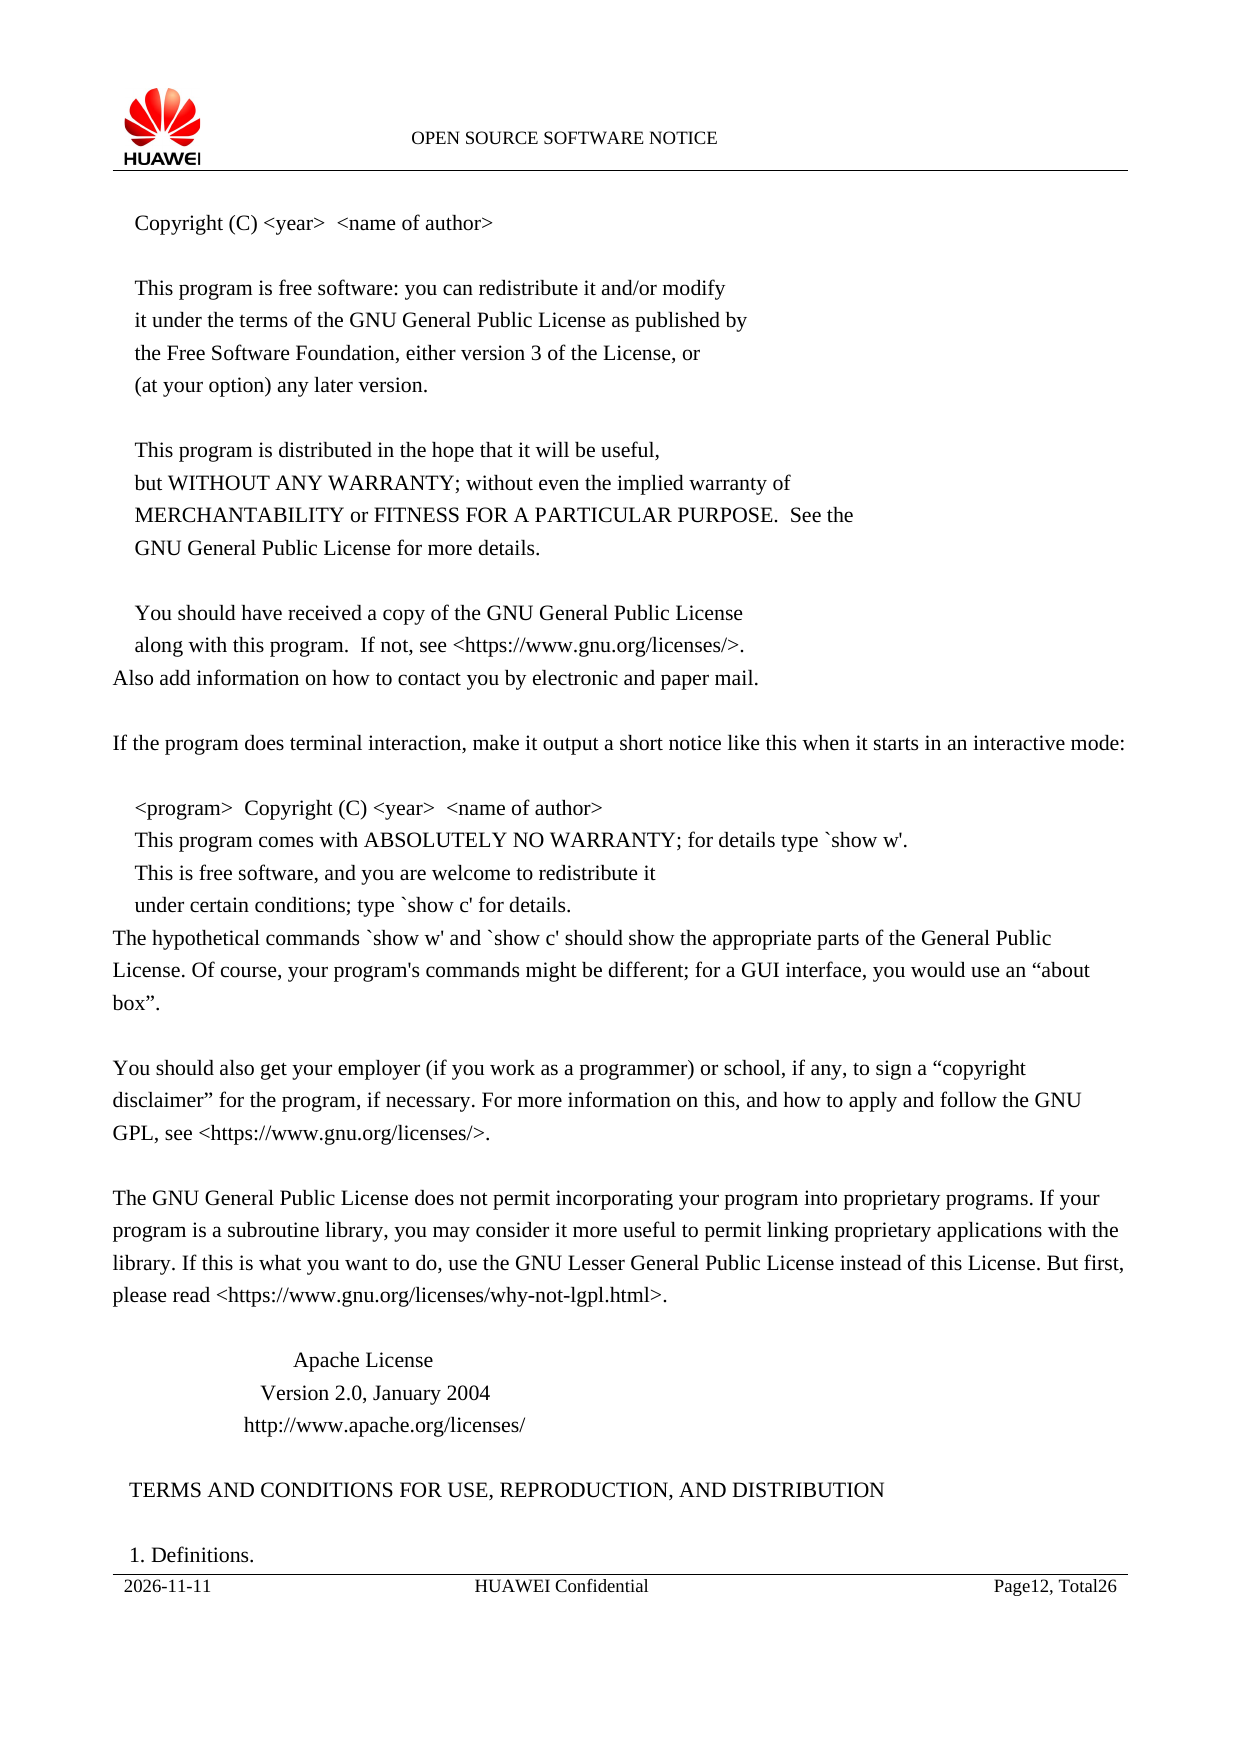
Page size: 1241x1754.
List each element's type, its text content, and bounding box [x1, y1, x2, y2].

picture [124, 88, 201, 165]
